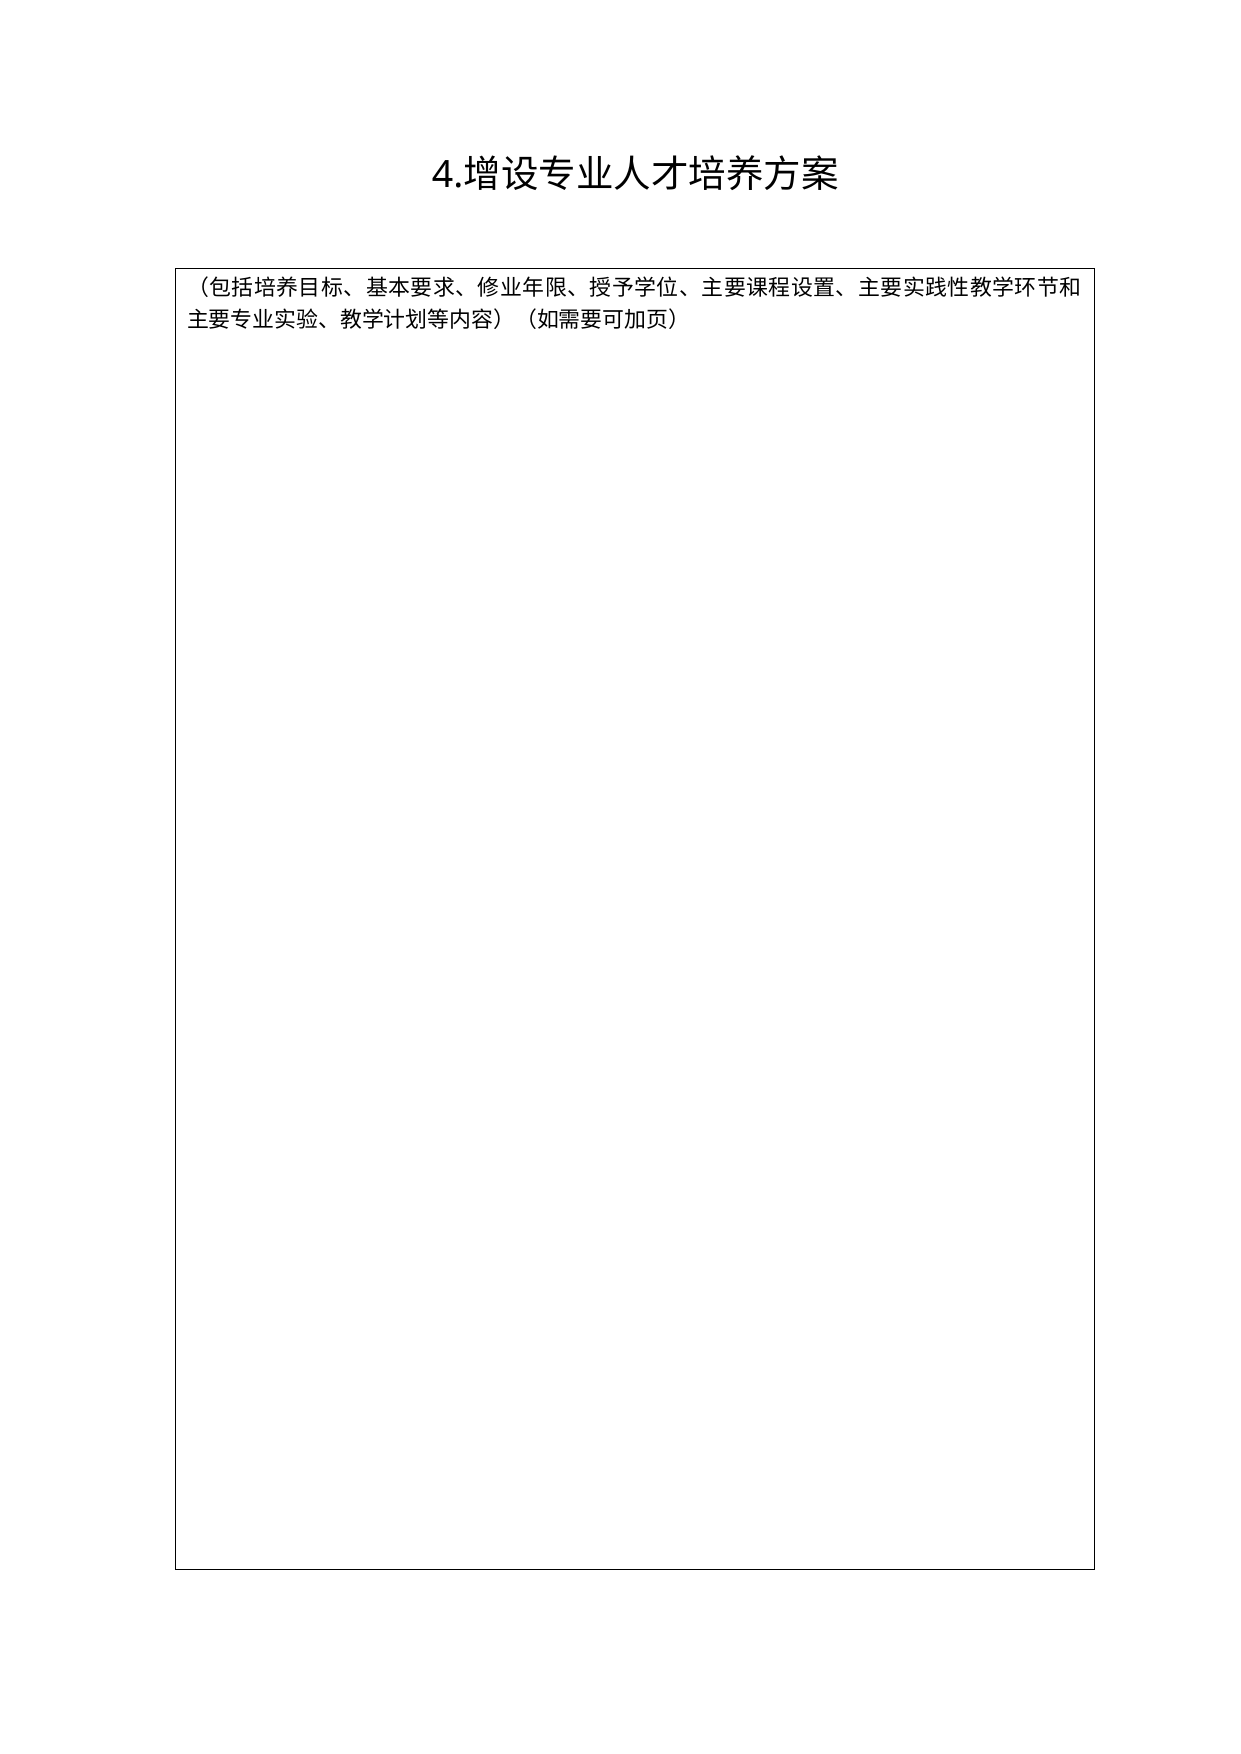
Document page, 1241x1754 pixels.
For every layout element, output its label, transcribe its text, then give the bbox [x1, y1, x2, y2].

text 4.增设专业人才培养方案 [148, 138, 1122, 203]
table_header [176, 269, 1094, 1569]
